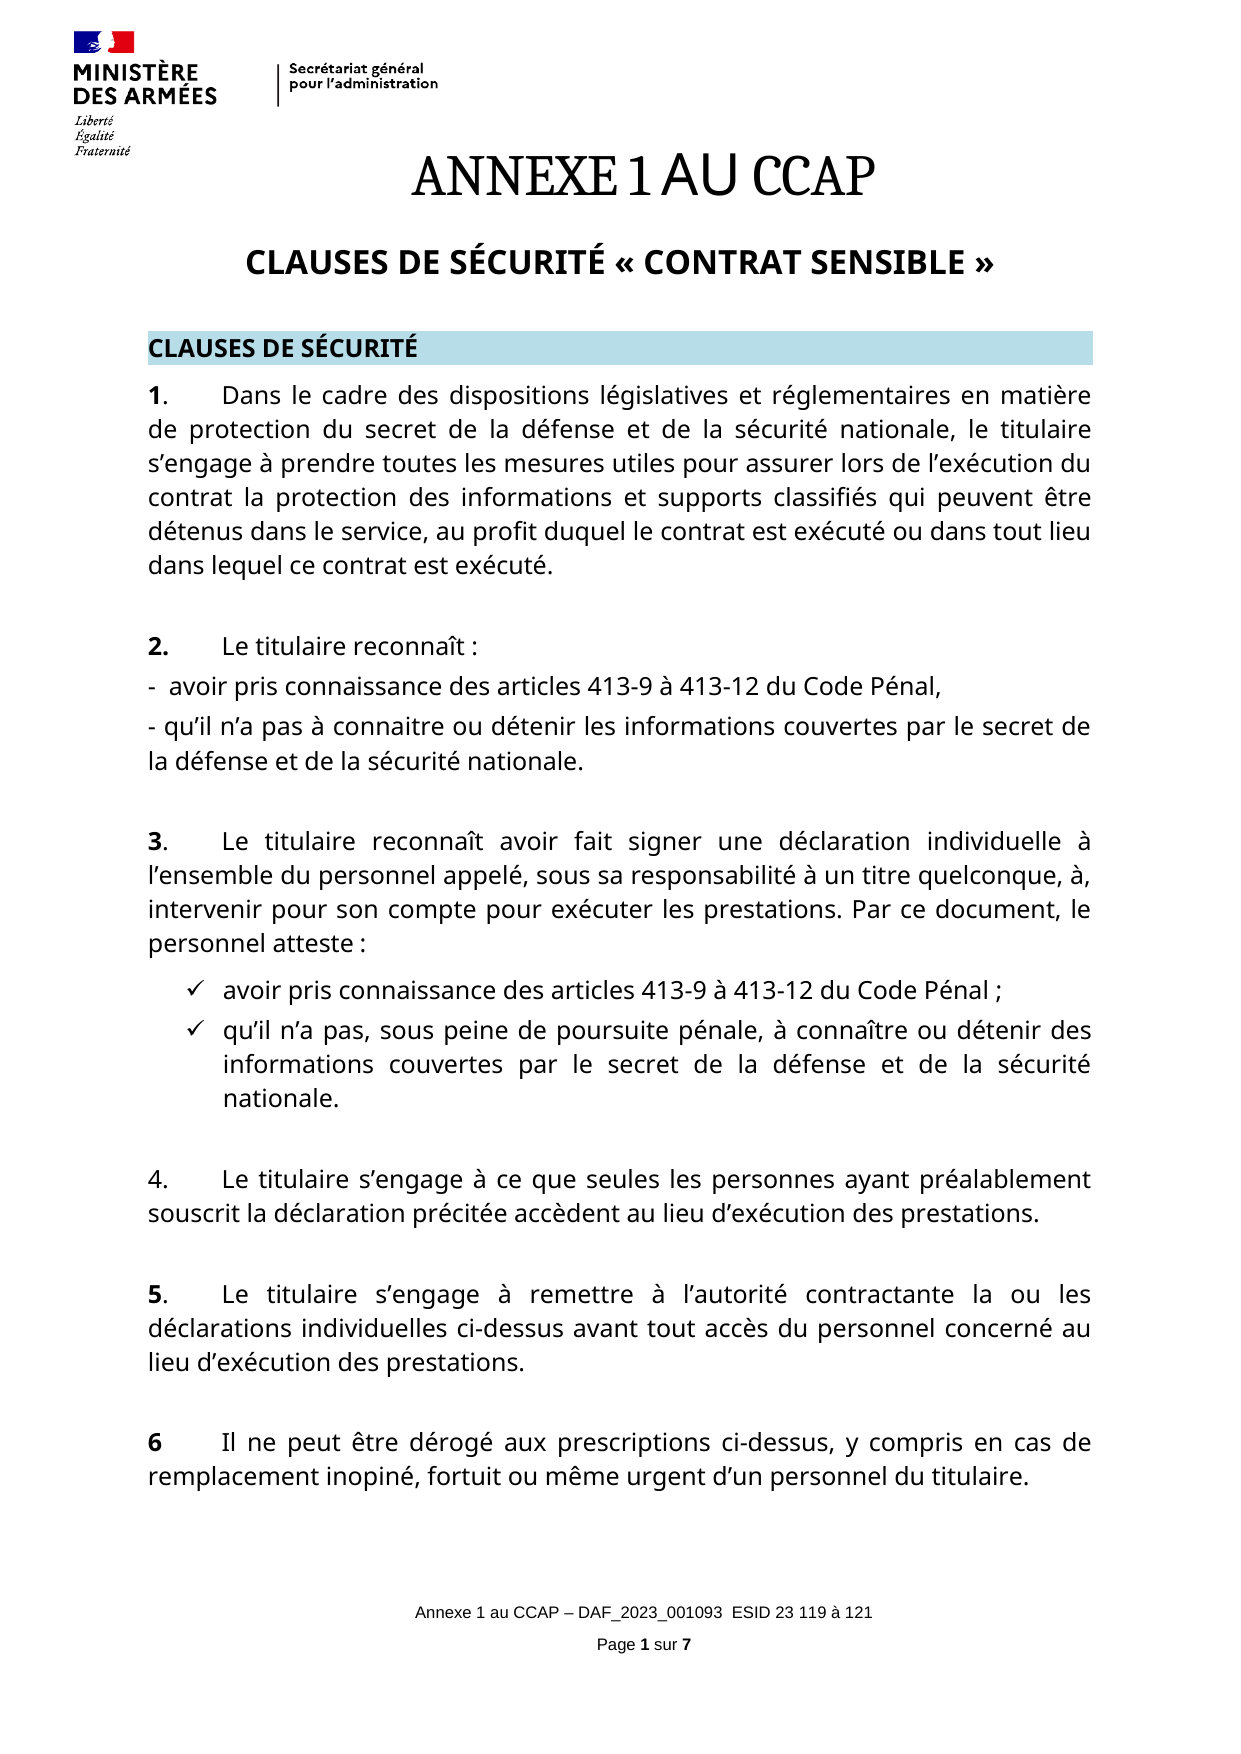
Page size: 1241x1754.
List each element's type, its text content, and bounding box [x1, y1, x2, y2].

text 6 Il ne peut être dérogé aux prescriptions ci-dessus, y compris en cas de remplacement inopiné, fortuit ou même urgent d’un personnel du titulaire. [148, 1425, 1093, 1493]
picture [74, 17, 445, 167]
list qu’il n’a pas, sous peine de poursuite pénale, à connaître ou détenir des informations couvertes par le secret de la défense et de la sécurité nationale. [185, 1013, 1093, 1115]
text 1. Dans le cadre des dispositions législatives et réglementaires en matière de protection du secret de la défense et de la sécurité nationale, le titulaire s’engage à prendre toutes les mesures utiles pour assurer lors de l’exécution du contrat la protection des informations et supports classifiés qui peuvent être détenus dans le service, au profit duquel le contrat est exécuté ou dans tout lieu dans lequel ce contrat est exécuté. [148, 377, 1093, 582]
text - qu’il n’a pas à connaitre ou détenir les informations couvertes par le secret de la défense et de la sécurité nationale. [148, 709, 1093, 777]
text 2. Le titulaire reconnaît : [148, 628, 1093, 662]
text 3. Le titulaire reconnaît avoir fait signer une déclaration individuelle à l’ensemble du personnel appelé, sous sa responsabilité à un titre quelconque, à, intervenir pour son compte pour exécuter les prestations. Par ce document, le personnel atteste : [148, 824, 1093, 960]
list avoir pris connaissance des articles 413-9 à 413-12 du Code Pénal ; [185, 972, 1093, 1007]
text CLAUSES DE SÉCURITÉ « CONTRAT SENSIBLE » [148, 239, 1093, 284]
text 4. Le titulaire s’engage à ce que seules les personnes ayant préalablement souscrit la déclaration précitée accèdent au lieu d’exécution des prestations. [148, 1162, 1093, 1230]
text 5. Le titulaire s’engage à remettre à l’autorité contractante la ou les déclarations individuelles ci-dessus avant tout accès du personnel concerné au lieu d’exécution des prestations. [148, 1276, 1093, 1378]
title ANNEXE 1 AU CCAP [195, 133, 1093, 213]
text - avoir pris connaissance des articles 413-9 à 413-12 du Code Pénal, [148, 669, 1093, 703]
text CLAUSES DE SÉCURITÉ [148, 331, 1093, 365]
